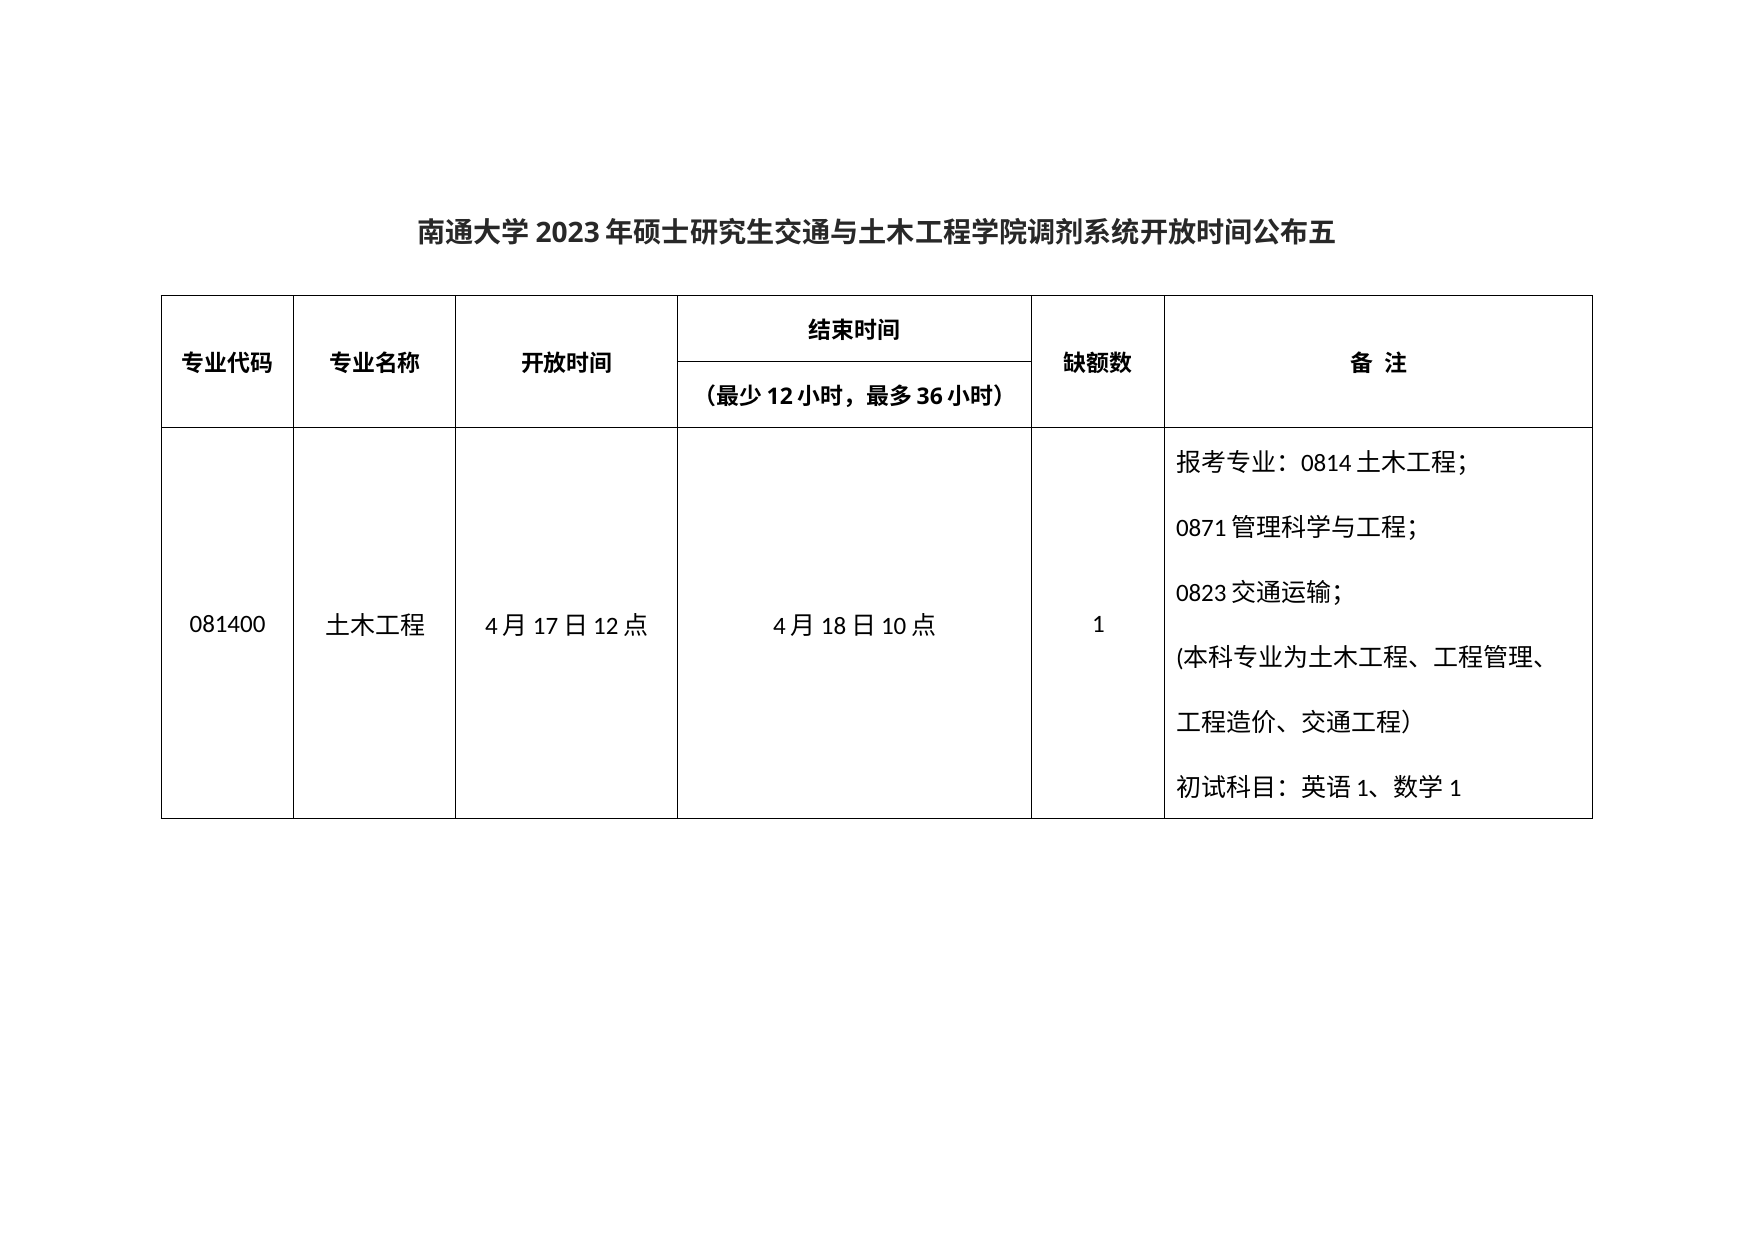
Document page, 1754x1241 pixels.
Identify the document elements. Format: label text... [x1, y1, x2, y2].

table_header 专业名称 [294, 296, 455, 427]
table_header 缺额数 [1032, 296, 1164, 427]
table_cell （最少12小时，最多36小时） [678, 362, 1031, 427]
table_header 结束时间 [678, 296, 1031, 361]
table_cell 081400 [162, 428, 293, 818]
table_cell 4月17日12点 [456, 428, 677, 818]
table_header 专业代码 [162, 296, 293, 427]
table_cell 土木工程 [294, 428, 455, 818]
table_cell 1 [1032, 428, 1164, 818]
table_header 开放时间 [456, 296, 677, 427]
text 南通大学2023年硕士研究生交通与土木工程学院调剂系统开放时间公布五 [150, 198, 1604, 263]
table_header 备 注 [1165, 296, 1592, 427]
table_cell 报考专业：0814土木工程； 0871管理科学与工程； 0823交通运输； (本科专业为土木工程、工程管理、工程造价、交通工程） 初试科目：英语1、数学1 [1165, 428, 1592, 818]
table_cell 4月18日10点 [678, 428, 1031, 818]
